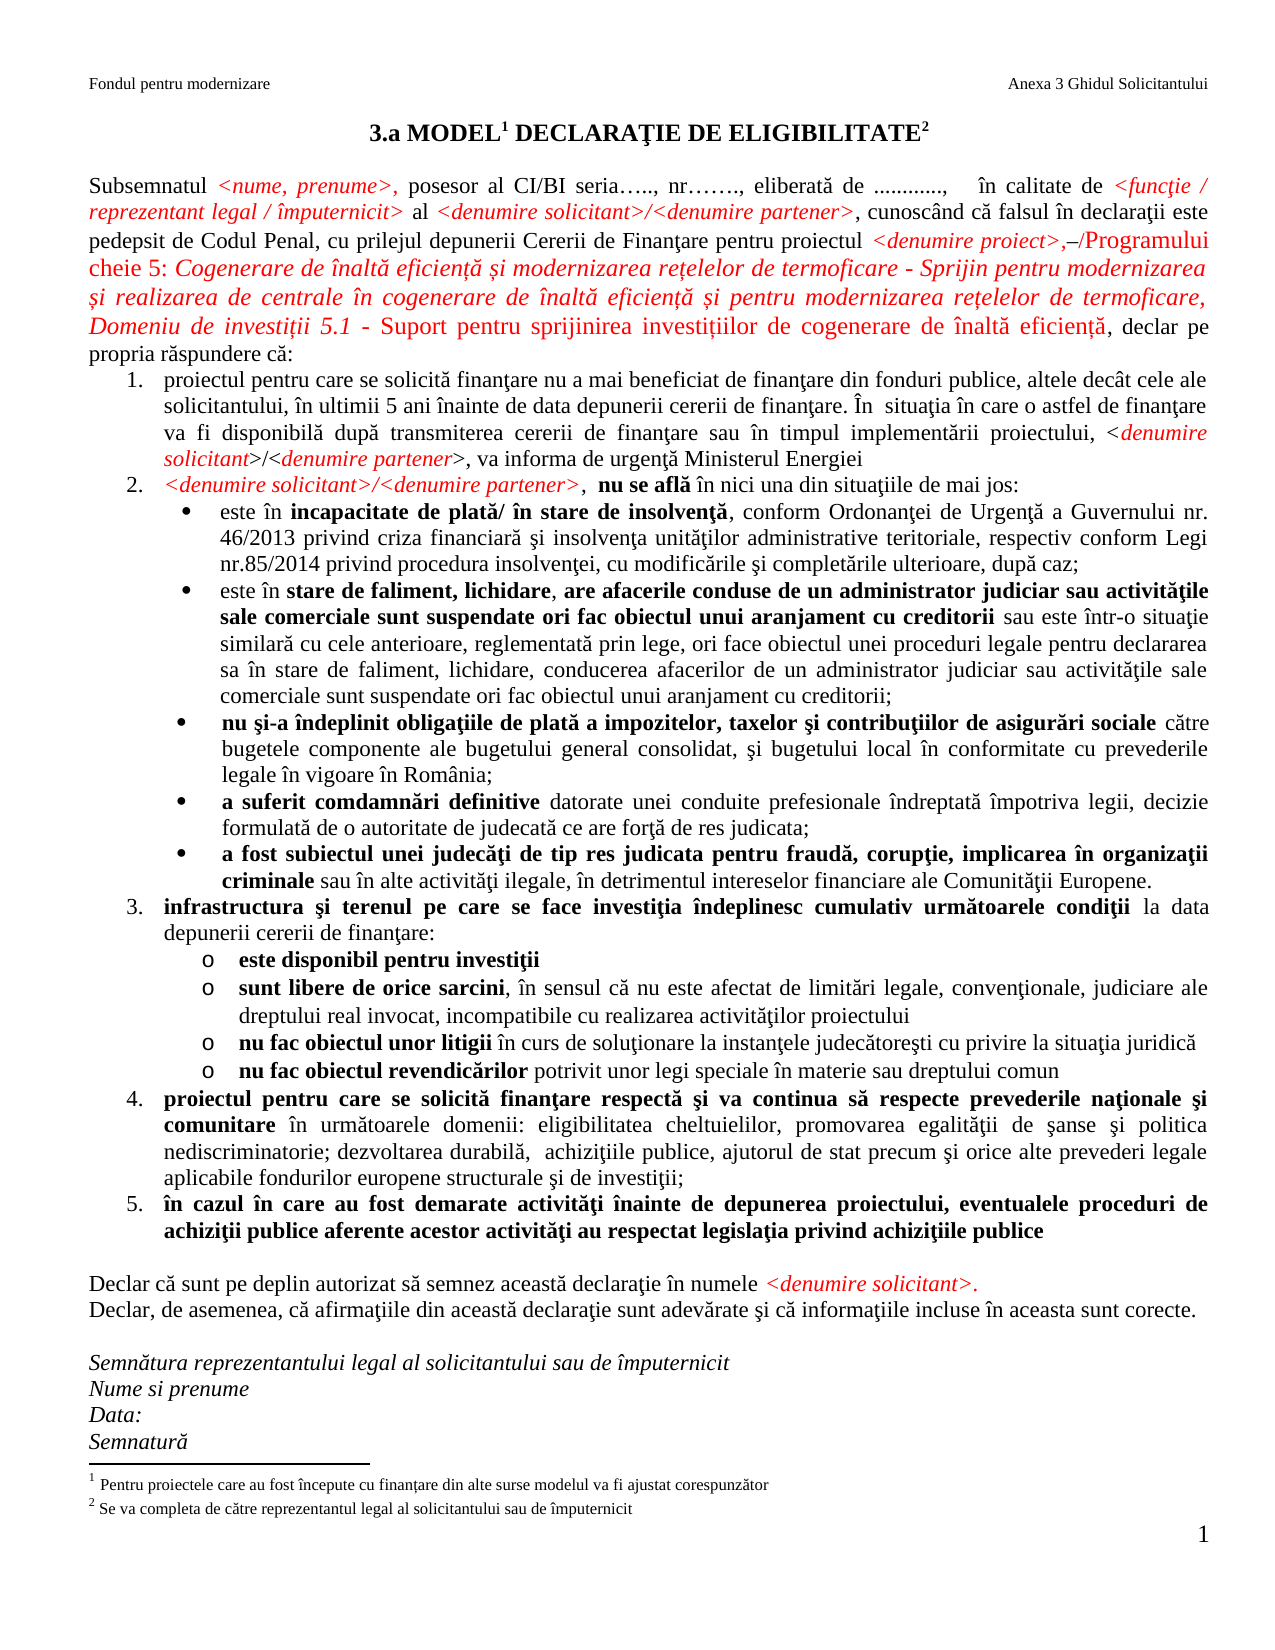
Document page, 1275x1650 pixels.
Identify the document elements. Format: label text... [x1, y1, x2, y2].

text Semnatură [89, 1428, 1209, 1454]
list nu fac obiectul revendicărilor potrivit unor legi speciale în materie sau dreptului comun [201, 1057, 1209, 1085]
list este disponibil pentru investiţii [201, 946, 1209, 974]
list este în stare de faliment, lichidare, are afacerile conduse de un administrator judiciar sau activităţile sale comerciale sunt suspendate ori fac obiectul unui aranjament cu creditorii sau este într-o situaţie similară cu cele anterioare, reglementată prin lege, ori face obiectul unei proceduri legale pentru declararea sa în stare de faliment, lichidare, conducerea afacerilor de un administrator judiciar sau activităţile sale comerciale sunt suspendate ori fac obiectul unui aranjament cu creditorii; [182, 577, 1209, 709]
list proiectul pentru care se solicită finanţare respectă şi va continua să respecte prevederile naţionale şi comunitare în următoarele domenii: eligibilitatea cheltuielilor, promovarea egalităţii de şanse şi politica nediscriminatorie; dezvoltarea durabilă, achiziţiile publice, ajutorul de stat precum şi orice alte prevederi legale aplicabile fondurilor europene structurale şi de investiţii; [126, 1085, 1209, 1191]
list <denumire solicitant>/<denumire partener>, nu se află în nici una din situaţiile de mai jos: [126, 471, 1209, 498]
list sunt libere de orice sarcini, în sensul că nu este afectat de limitări legale, convenţionale, judiciare ale dreptului real invocat, incompatibile cu realizarea activităţilor proiectului [201, 974, 1209, 1029]
list a suferit comdamnări definitive datorate unei conduite prefesionale îndreptată împotriva legii, decizie formulată de o autoritate de judecată ce are forţă de res judicata; [177, 788, 1209, 840]
text Declar că sunt pe deplin autorizat să semnez această declaraţie în numele <denumire solicitant>. [89, 1269, 1209, 1296]
list a fost subiectul unei judecăţi de tip res judicata pentru fraudă, corupţie, implicarea în organizaţii criminale sau în alte activităţi ilegale, în detrimentul intereselor financiare ale Comunităţii Europene. [177, 840, 1209, 893]
text Subsemnatul <nume, prenume>, posesor al CI/BI seria….., nr……., eliberată de ............, în calitate de <funcţie / reprezentant legal / împuternicit> al <denumire solicitant>/<denumire partener>, cunoscând că falsul în declaraţii este pedepsit de Codul Penal, cu prilejul depunerii Cererii de Finanţare pentru proiectul <denumire proiect>,–/Programului cheie 5: Cogenerare de înaltă eficiență și modernizarea rețelelor de termoficare - Sprijin pentru modernizarea și realizarea de centrale în cogenerare de înaltă eficiență și pentru modernizarea rețelelor de termoficare, Domeniu de investiții 5.1 - Suport pentru sprijinirea investițiilor de cogenerare de înaltă eficiență, declar pe propria răspundere că: [89, 172, 1209, 366]
text Semnătura reprezentantului legal al solicitantului sau de împuternicit [89, 1349, 1209, 1375]
list nu fac obiectul unor litigii în curs de soluţionare la instanţele judecătoreşti cu privire la situaţia juridică [201, 1029, 1209, 1057]
text Declar, de asemenea, că afirmaţiile din această declaraţie sunt adevărate şi că informaţiile incluse în aceasta sunt corecte. [89, 1296, 1209, 1322]
text Data: [89, 1401, 1209, 1428]
list este în incapacitate de plată/ în stare de insolvenţă, conform Ordonanţei de Urgenţă a Guvernului nr. 46/2013 privind criza financiară şi insolvenţa unităţilor administrative teritoriale, respectiv conform Legi nr.85/2014 privind procedura insolvenţei, cu modificările şi completările ulterioare, după caz; [182, 498, 1209, 577]
list proiectul pentru care se solicită finanţare nu a mai beneficiat de finanţare din fonduri publice, altele decât cele ale solicitantului, în ultimii 5 ani înainte de data depunerii cererii de finanţare. În situaţia în care o astfel de finanţare va fi disponibilă după transmiterea cererii de finanţare sau în timpul implementării proiectului, <denumire solicitant>/<denumire partener>, va informa de urgenţă Ministerul Energiei [126, 366, 1209, 471]
text 3.a MODEL DECLARAŢIE DE ELIGIBILITATE [89, 118, 1209, 147]
text Nume si prenume [89, 1375, 1209, 1401]
list infrastructura şi terenul pe care se face investiţia îndeplinesc cumulativ următoarele condiţii la data depunerii cererii de finanţare: [126, 893, 1209, 946]
list nu şi-a îndeplinit obligaţiile de plată a impozitelor, taxelor şi contribuţiilor de asigurări sociale către bugetele componente ale bugetului general consolidat, şi bugetului local în conformitate cu prevederile legale în vigoare în România; [177, 709, 1209, 788]
list în cazul în care au fost demarate activităţi înainte de depunerea proiectului, eventualele proceduri de achiziţii publice aferente acestor activităţi au respectat legislaţia privind achiziţiile publice [126, 1191, 1209, 1243]
